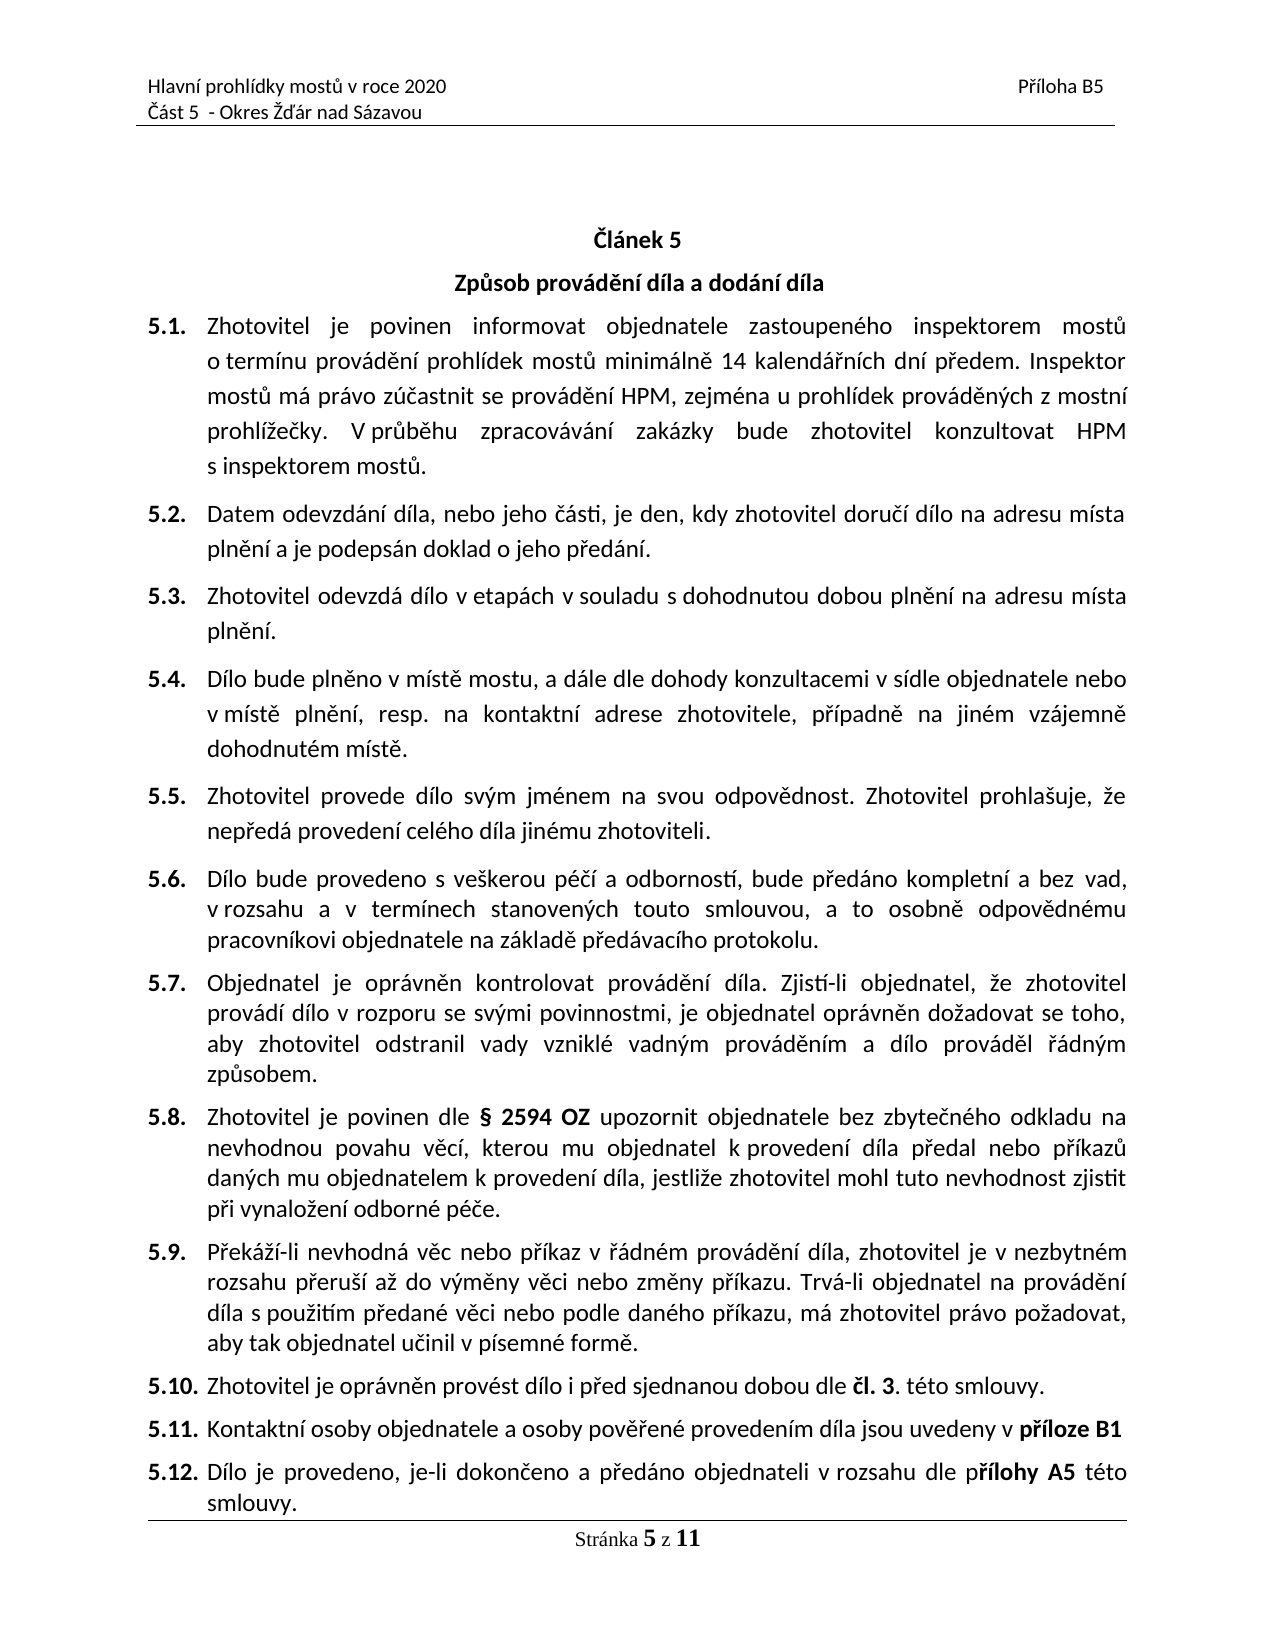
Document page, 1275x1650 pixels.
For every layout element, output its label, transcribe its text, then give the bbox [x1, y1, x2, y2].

list Dílo bude plněno v místě mostu, a dále dle dohody konzultacemi v sídle objednatele nebo v místě plnění, resp. na kontaktní adrese zhotovitele, případně na jiném vzájemně dohodnutém místě. [148, 663, 1127, 763]
list Dílo bude provedeno s veškerou péčí a odborností, bude předáno kompletní a bez vad, v rozsahu a v termínech stanovených touto smlouvou, a to osobně odpovědnému pracovníkovi objednatele na základě předávacího protokolu. [148, 863, 1127, 954]
list Způsob provádění díla a dodání díla [148, 267, 1131, 298]
list Objednatel je oprávněn kontrolovat provádění díla. Zjistí-li objednatel, že zhotovitel provádí dílo v rozporu se svými povinnostmi, je objednatel oprávněn dožadovat se toho, aby zhotovitel odstranil vady vzniklé vadným prováděním a dílo prováděl řádným způsobem. [148, 967, 1127, 1089]
list Zhotovitel je oprávněn provést dílo i před sjednanou dobou dle čl. 3. této smlouvy. [148, 1371, 1127, 1401]
list Překáží-li nevhodná věc nebo příkaz v řádném provádění díla, zhotovitel je v nezbytném rozsahu přeruší až do výměny věci nebo změny příkazu. Trvá-li objednatel na provádění díla s použitím předané věci nebo podle daného příkazu, má zhotovitel právo požadovat, aby tak objednatel učinil v písemné formě. [148, 1236, 1127, 1358]
list Zhotovitel provede dílo svým jménem na svou odpovědnost. Zhotovitel prohlašuje, že nepředá provedení celého díla jinému zhotoviteli. [148, 780, 1127, 846]
list Zhotovitel je povinen dle § 2594 OZ upozornit objednatele bez zbytečného odkladu na nevhodnou povahu věcí, kterou mu objednatel k provedení díla předal nebo příkazů daných mu objednatelem k provedení díla, jestliže zhotovitel mohl tuto nevhodnost zjistit při vynaložení odborné péče. [148, 1101, 1127, 1223]
list Článek 5 [148, 224, 1127, 255]
list Datem odevzdání díla, nebo jeho části, je den, kdy zhotovitel doručí dílo na adresu místa plnění a je podepsán doklad o jeho předání. [148, 498, 1127, 563]
list Zhotovitel odevzdá dílo v etapách v souladu s dohodnutou dobou plnění na adresu místa plnění. [148, 580, 1127, 646]
list Zhotovitel je povinen informovat objednatele zastoupeného inspektorem mostů o termínu provádění prohlídek mostů minimálně 14 kalendářních dní předem. Inspektor mostů má právo zúčastnit se provádění HPM, zejména u prohlídek prováděných z mostní prohlížečky. V průběhu zpracovávání zakázky bude zhotovitel konzultovat HPM s inspektorem mostů. [148, 310, 1127, 481]
list Kontaktní osoby objednatele a osoby pověřené provedením díla jsou uvedeny v příloze B1 [148, 1413, 1127, 1444]
list Dílo je provedeno, je-li dokončeno a předáno objednateli v rozsahu dle přílohy A5 této smlouvy. [148, 1457, 1127, 1518]
